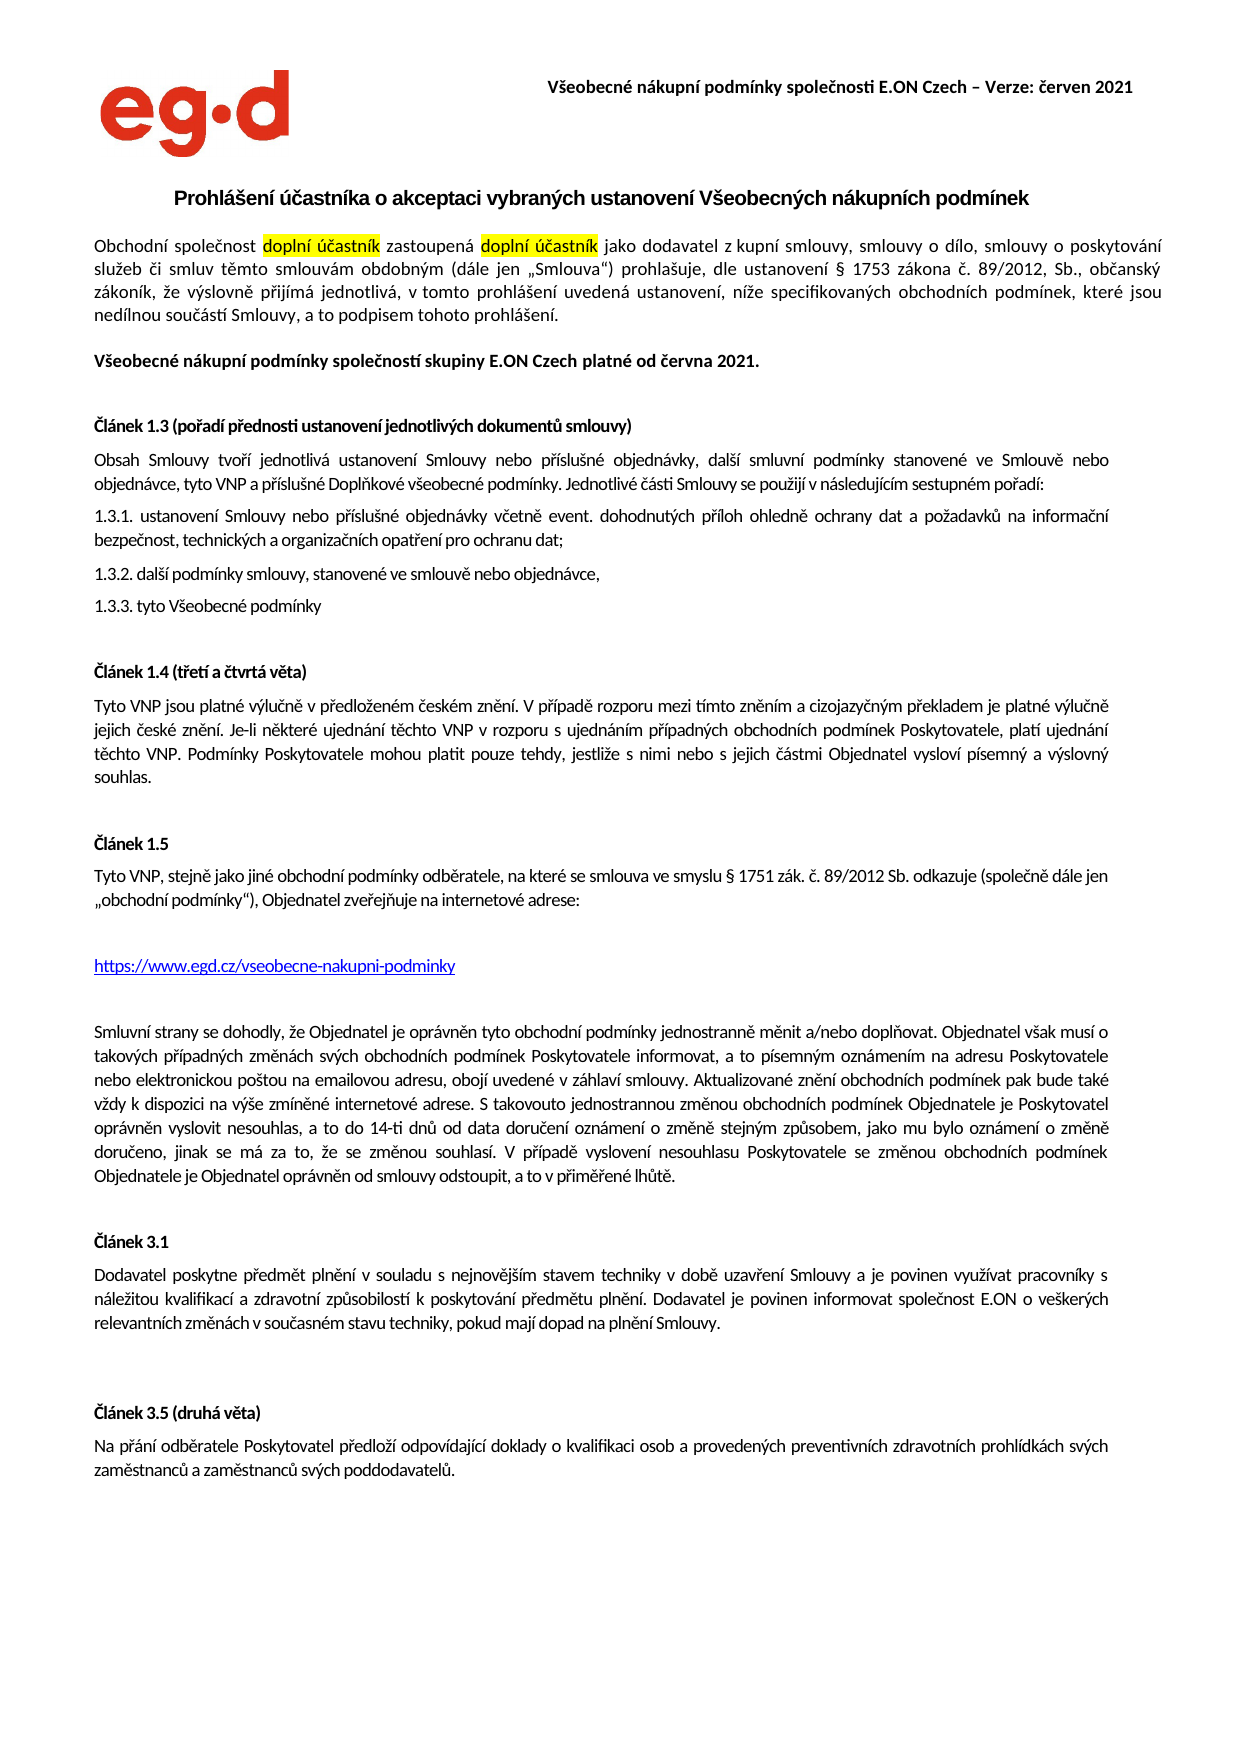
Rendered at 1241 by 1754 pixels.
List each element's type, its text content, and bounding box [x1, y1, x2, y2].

text 1.3.3. tyto Všeobecné podmínky [94, 594, 1110, 618]
text https://www.egd.cz/vseobecne-nakupni-podminky [94, 954, 1110, 978]
text Článek 1.3 (pořadí přednosti ustanovení jednotlivých dokumentů smlouvy) [94, 414, 1110, 438]
text 1.3.1. ustanovení Smlouvy nebo příslušné objednávky včetně event. dohodnutých příloh ohledně ochrany dat a požadavků na informační bezpečnost, technických a organizačních opatření pro ochranu dat; [94, 504, 1110, 552]
text Článek 1.4 (třetí a čtvrtá věta) [94, 660, 1110, 684]
text Prohlášení účastníka o akceptaci vybraných ustanovení Všeobecných nákupních podmínek [94, 186, 1110, 210]
text Obchodní společnost doplní účastník zastoupená doplní účastník jako dodavatel z kupní smlouvy, smlouvy o dílo, smlouvy o poskytování služeb či smluv těmto smlouvám obdobným (dále jen „Smlouva“) prohlašuje, dle ustanovení § 1753 zákona č. 89/2012, Sb., občanský zákoník, že výslovně přijímá jednotlivá, v tomto prohlášení uvedená ustanovení, níže specifikovaných obchodních podmínek, které jsou nedílnou součástí Smlouvy, a to podpisem tohoto prohlášení. [94, 234, 1163, 326]
text Tyto VNP jsou platné výlučně v předloženém českém znění. V případě rozporu mezi tímto zněním a cizojazyčným překladem je platné výlučně jejich české znění. Je-li některé ujednání těchto VNP v rozporu s ujednáním případných obchodních podmínek Poskytovatele, platí ujednání těchto VNP. Podmínky Poskytovatele mohou platit pouze tehdy, jestliže s nimi nebo s jejich částmi Objednatel vysloví písemný a výslovný souhlas. [94, 693, 1110, 789]
text Obsah Smlouvy tvoří jednotlivá ustanovení Smlouvy nebo příslušné objednávky, další smluvní podmínky stanovené ve Smlouvě nebo objednávce, tyto VNP a příslušné Doplňkové všeobecné podmínky. Jednotlivé části Smlouvy se použijí v následujícím sestupném pořadí: [94, 447, 1110, 495]
text Všeobecné nákupní podmínky společností skupiny E.ON Czech platné od června 2021. [94, 349, 1163, 372]
text Smluvní strany se dohodly, že Objednatel je oprávněn tyto obchodní podmínky jednostranně měnit a/nebo doplňovat. Objednatel však musí o takových případných změnách svých obchodních podmínek Poskytovatele informovat, a to písemným oznámením na adresu Poskytovatele nebo elektronickou poštou na emailovou adresu, obojí uvedené v záhlaví smlouvy. Aktualizované znění obchodních podmínek pak bude také vždy k dispozici na výše zmíněné internetové adrese. S takovouto jednostrannou změnou obchodních podmínek Objednatele je Poskytovatel oprávněn vyslovit nesouhlas, a to do 14-ti dnů od data doručení oznámení o změně stejným způsobem, jako mu bylo oznámení o změně doručeno, jinak se má za to, že se změnou souhlasí. V případě vyslovení nesouhlasu Poskytovatele se změnou obchodních podmínek Objednatele je Objednatel oprávněn od smlouvy odstoupit, a to v přiměřené lhůtě. [94, 1020, 1110, 1187]
text 1.3.2. další podmínky smlouvy, stanovené ve smlouvě nebo objednávce, [94, 561, 1110, 585]
text Článek 3.1 [94, 1229, 1110, 1253]
text Na přání odběratele Poskytovatel předloží odpovídající doklady o kvalifikaci osob a provedených preventivních zdravotních prohlídkách svých zaměstnanců a zaměstnanců svých poddodavatelů. [94, 1433, 1110, 1481]
text Tyto VNP, stejně jako jiné obchodní podmínky odběratele, na které se smlouva ve smyslu § 1751 zák. č. 89/2012 Sb. odkazuje (společně dále jen „obchodní podmínky“), Objednatel zveřejňuje na internetové adrese: [94, 864, 1110, 912]
text Článek 1.5 [94, 831, 1110, 855]
text Článek 3.5 (druhá věta) [94, 1377, 1110, 1424]
picture [100, 70, 289, 157]
text Dodavatel poskytne předmět plnění v souladu s nejnovějším stavem techniky v době uzavření Smlouvy a je povinen využívat pracovníky s náležitou kvalifikací a zdravotní způsobilostí k poskytování předmětu plnění. Dodavatel je povinen informovat společnost E.ON o veškerých relevantních změnách v současném stavu techniky, pokud mají dopad na plnění Smlouvy. [94, 1263, 1110, 1334]
